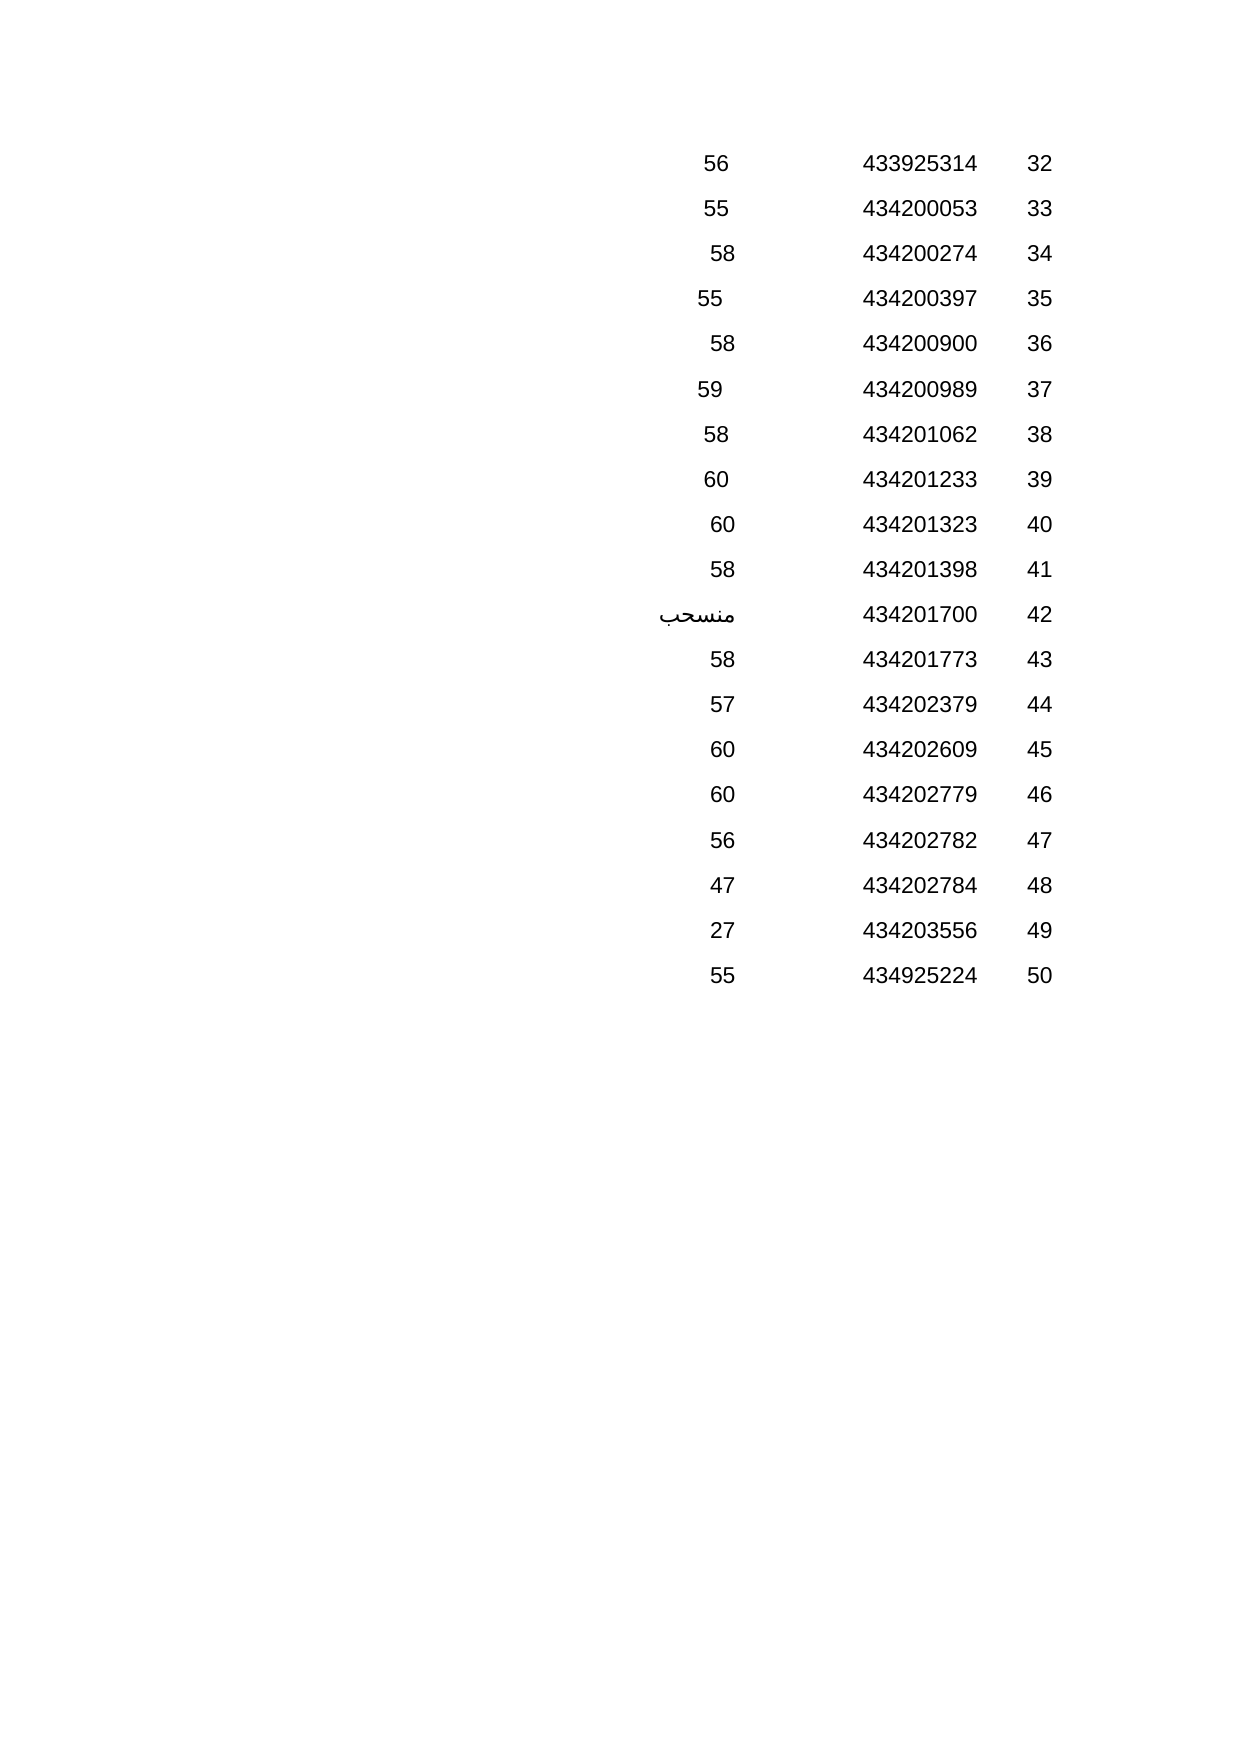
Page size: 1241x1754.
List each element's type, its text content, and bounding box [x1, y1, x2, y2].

text 43 434201773 58 [187, 646, 1053, 672]
text 40 434201323 60 [187, 511, 1053, 537]
text 39 434201233 60 [187, 466, 1053, 492]
text 41 434201398 58 [187, 556, 1053, 582]
text 42 434201700 منسحب [187, 601, 1053, 627]
text 37 434200989 59 [187, 376, 1053, 402]
text 34 434200274 58 [187, 240, 1053, 267]
text 47 434202782 56 [187, 827, 1053, 853]
text 44 434202379 57 [187, 691, 1053, 718]
text 32 433925314 56 [187, 150, 1053, 176]
text 46 434202779 60 [187, 781, 1053, 808]
text 49 434203556 27 [187, 917, 1053, 943]
text 38 434201062 58 [187, 421, 1053, 447]
text 45 434202609 60 [187, 736, 1053, 763]
text 36 434200900 58 [187, 330, 1053, 357]
text 35 434200397 55 [187, 285, 1053, 312]
text 50 434925224 55 [187, 962, 1053, 988]
text 48 434202784 47 [187, 872, 1053, 898]
text 33 434200053 55 [187, 195, 1053, 221]
